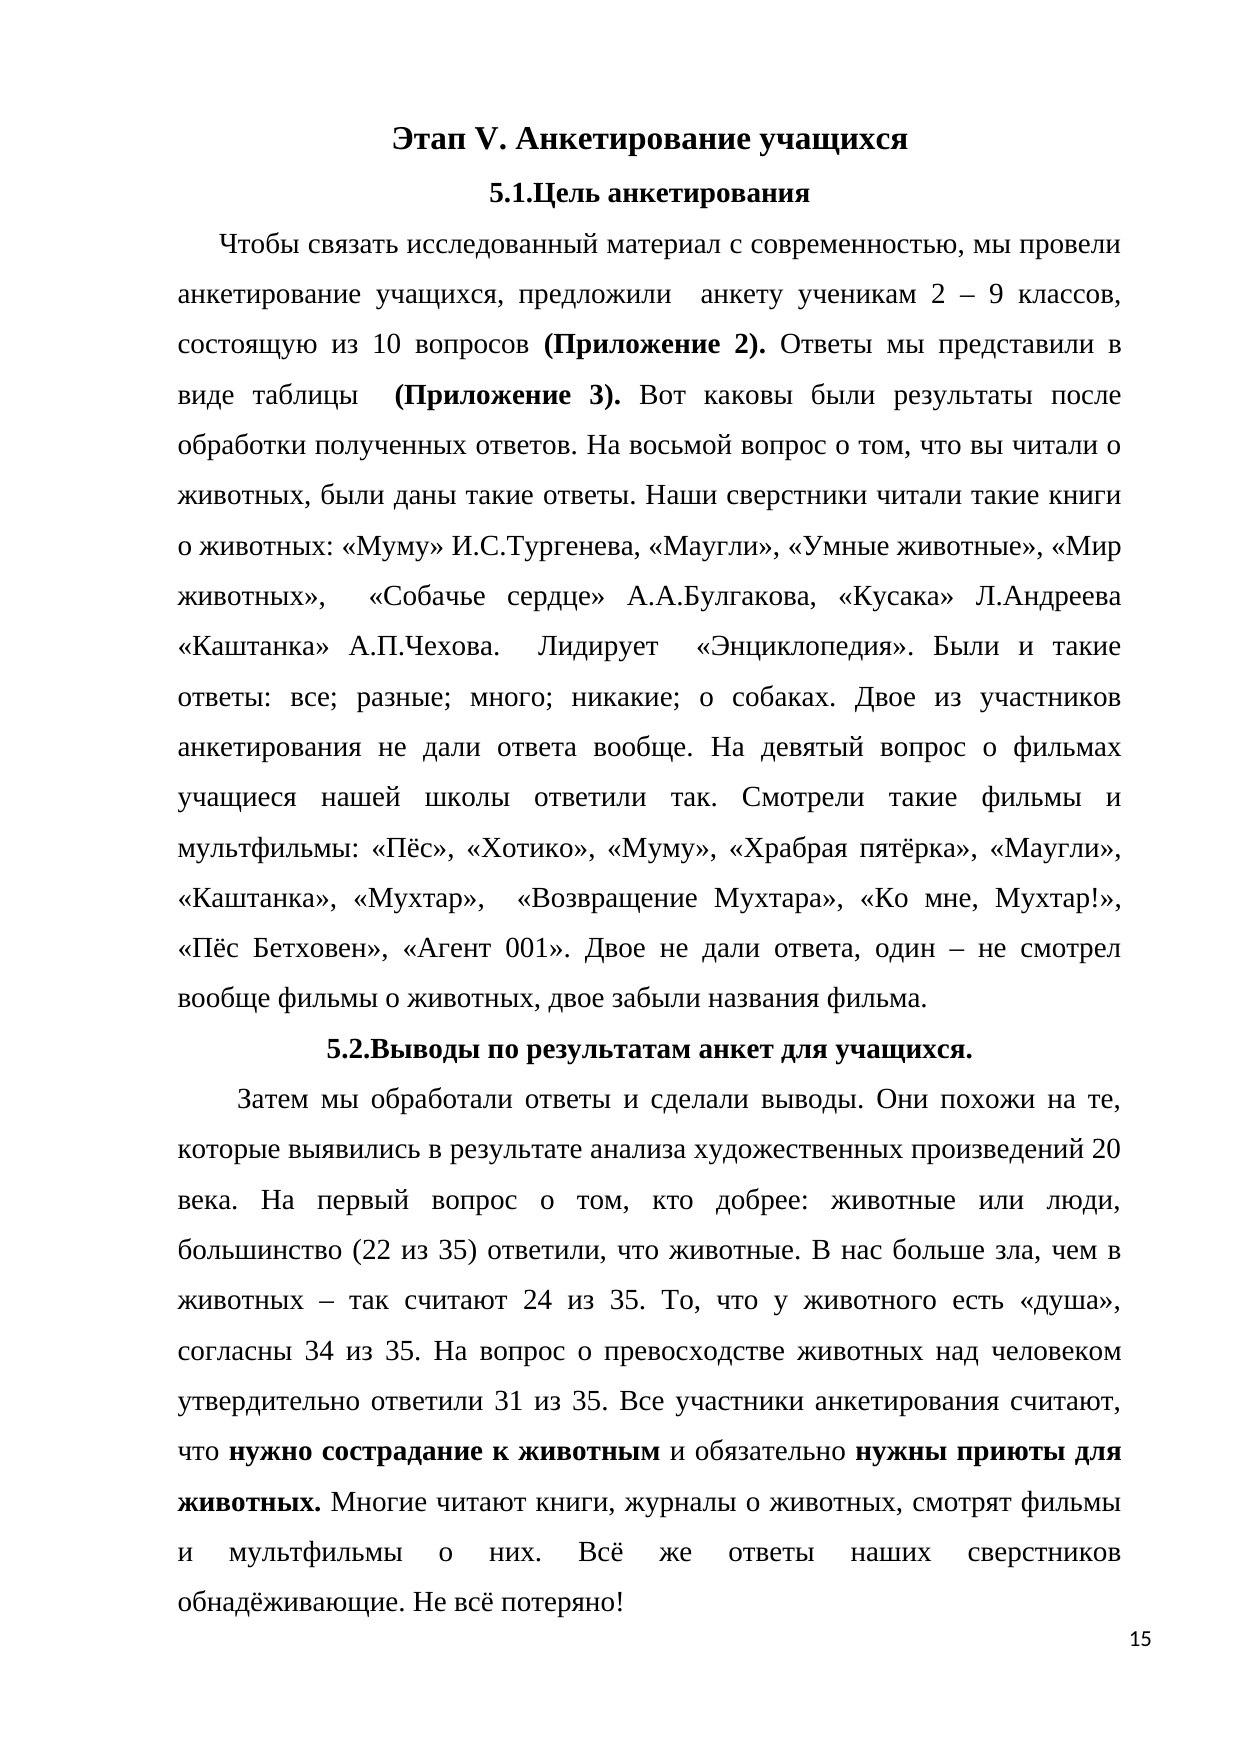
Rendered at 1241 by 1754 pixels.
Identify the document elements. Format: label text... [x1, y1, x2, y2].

text Этап V. Анкетирование учащихся [177, 118, 1122, 156]
text 5.1.Цель анкетирования [177, 176, 1122, 209]
text Чтобы связать исследованный материал с современностью, мы провели анкетирование учащихся, предложили анкету ученикам 2 – 9 классов, состоящую из 10 вопросов (Приложение 2). Ответы мы представили в виде таблицы (Приложение 3). Вот каковы были результаты после обработки полученных ответов. На восьмой вопрос о том, что вы читали о животных, были даны такие ответы. Наши сверстники читали такие книги о животных: «Муму» И.С.Тургенева, «Маугли», «Умные животные», «Мир животных», «Собачье сердце» А.А.Булгакова, «Кусака» Л.Андреева «Каштанка» А.П.Чехова. Лидирует «Энциклопедия». Были и такие ответы: все; разные; много; никакие; о собаках. Двое из участников анкетирования не дали ответа вообще. На девятый вопрос о фильмах учащиеся нашей школы ответили так. Смотрели такие фильмы и мультфильмы: «Пёс», «Хотико», «Муму», «Храбрая пятёрка», «Маугли», «Каштанка», «Мухтар», «Возвращение Мухтара», «Ко мне, Мухтар!», «Пёс Бетховен», «Агент 001». Двое не дали ответа, один – не смотрел вообще фильмы о животных, двое забыли названия фильма. [177, 226, 1122, 1014]
text Затем мы обработали ответы и сделали выводы. Они похожи на те, которые выявились в результате анализа художественных произведений 20 века. На первый вопрос о том, кто добрее: животные или люди, большинство (22 из 35) ответили, что животные. В нас больше зла, чем в животных – так считают 24 из 35. То, что у животного есть «душа», согласны 34 из 35. На вопрос о превосходстве животных над человеком утвердительно ответили 31 из 35. Все участники анкетирования считают, что нужно сострадание к животным и обязательно нужны приюты для животных. Многие читают книги, журналы о животных, смотрят фильмы и мультфильмы о них. Всё же ответы наших сверстников обнадёживающие. Не всё потеряно! [177, 1081, 1122, 1618]
text 5.2.Выводы по результатам анкет для учащихся. [177, 1031, 1122, 1064]
